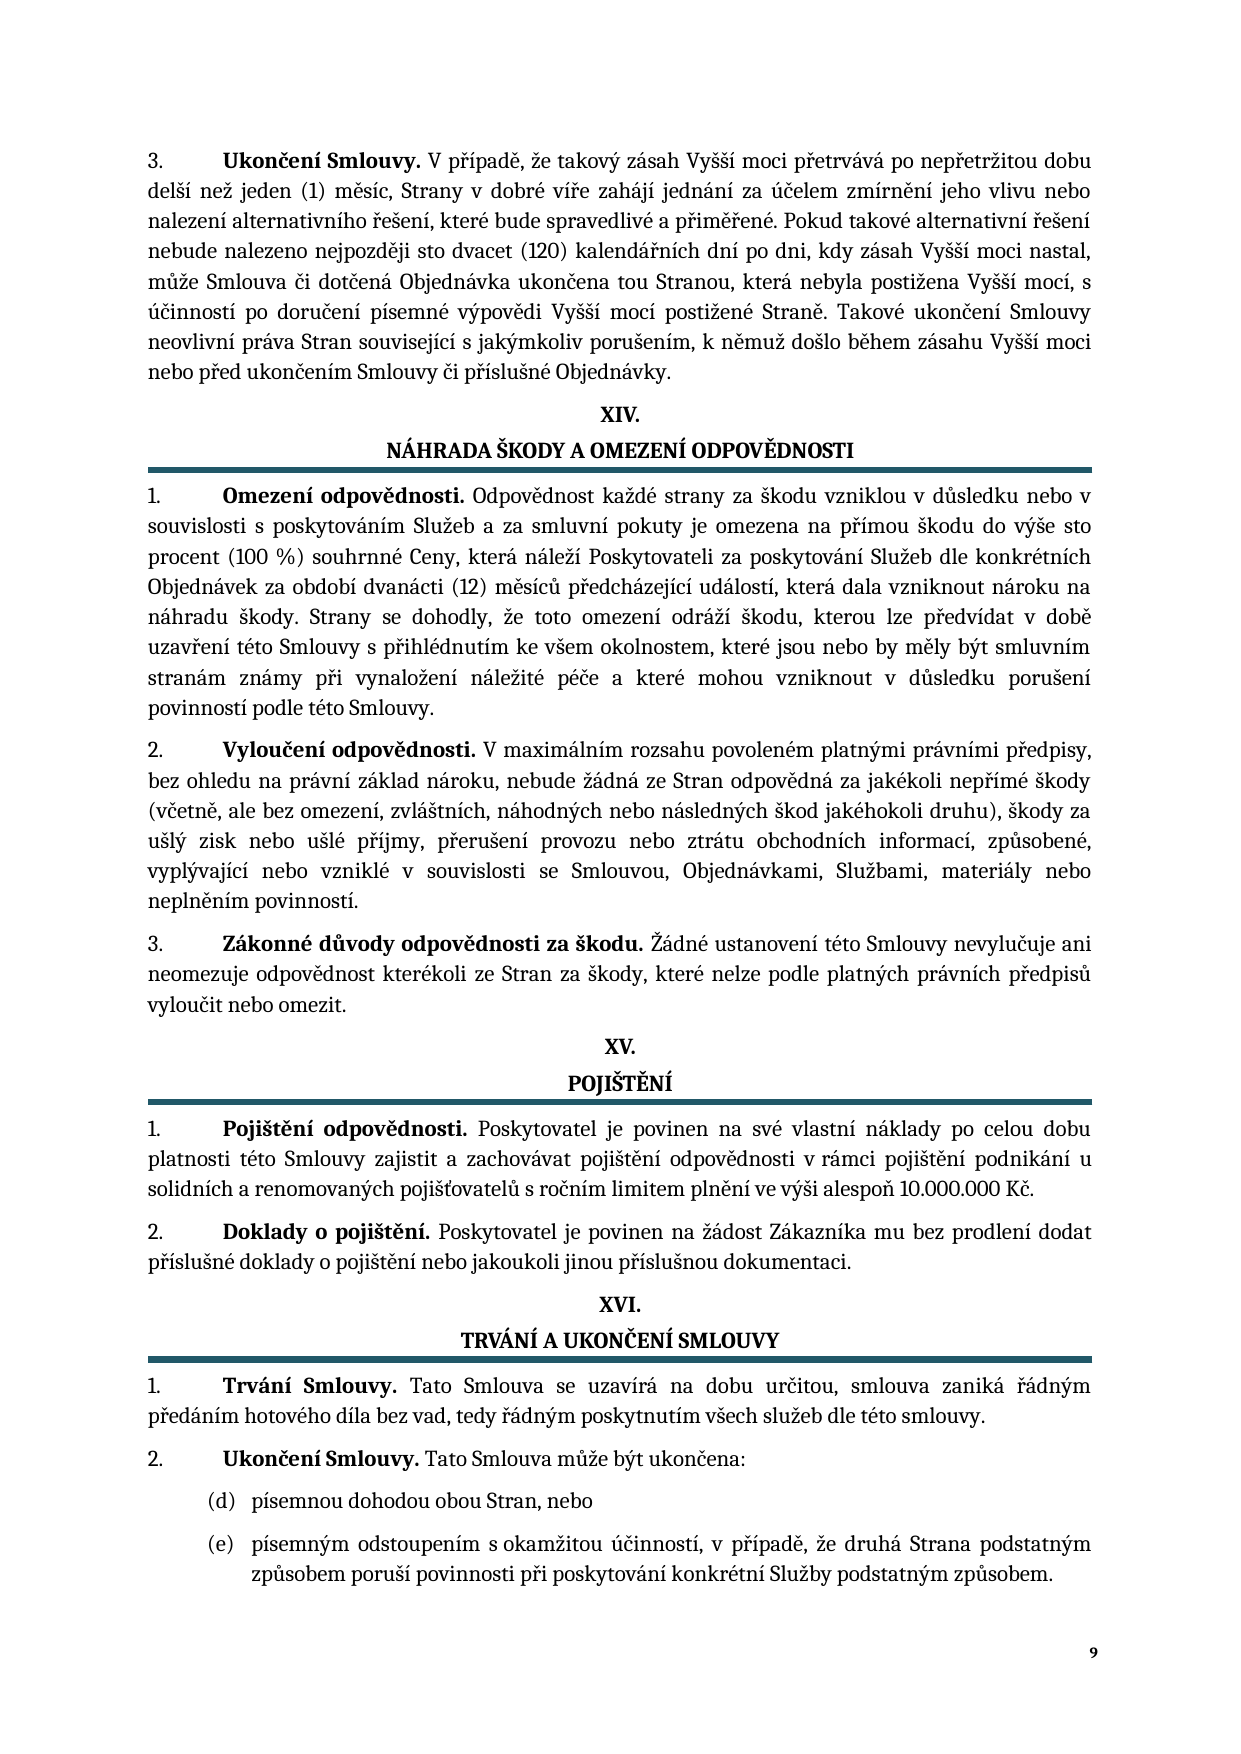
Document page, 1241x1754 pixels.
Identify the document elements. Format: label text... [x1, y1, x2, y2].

subtitle Pojištění odpovědnosti. Poskytovatel je povinen na své vlastní náklady po celou dobu platnosti této Smlouvy zajistit a zachovávat pojištění odpovědnosti v rámci pojištění podnikání u solidních a renomovaných pojišťovatelů s ročním limitem plnění ve výši alespoň 10.000.000 Kč. [148, 1115, 1092, 1202]
subtitle TRVÁNÍ A UKONČENÍ SMLOUVY [148, 1328, 1092, 1356]
subtitle XV. [148, 1034, 1092, 1061]
list písemným odstoupením s okamžitou účinností, v případě, že druhá Strana podstatným způsobem poruší povinnosti při poskytování konkrétní Služby podstatným způsobem. [207, 1531, 1092, 1588]
subtitle Omezení odpovědnosti. Odpovědnost každé strany za škodu vzniklou v důsledku nebo v souvislosti s poskytováním Služeb a za smluvní pokuty je omezena na přímou škodu do výše sto procent (100 %) souhrnné Ceny, která náleží Poskytovateli za poskytování Služeb dle konkrétních Objednávek za období dvanácti (12) měsíců předcházející událostí, která dala vzniknout nároku na náhradu škody. Strany se dohodly, že toto omezení odráží škodu, kterou lze předvídat v době uzavření této Smlouvy s přihlédnutím ke všem okolnostem, které jsou nebo by měly být smluvním stranám známy při vynaložení náležité péče a které mohou vzniknout v důsledku porušení povinností podle této Smlouvy. [148, 483, 1092, 721]
subtitle Zákonné důvody odpovědnosti za škodu. Žádné ustanovení této Smlouvy nevylučuje ani neomezuje odpovědnost kterékoli ze Stran za škody, které nelze podle platných právních předpisů vyloučit nebo omezit. [148, 931, 1092, 1018]
subtitle Ukončení Smlouvy. Tato Smlouva může být ukončena: [148, 1446, 1092, 1472]
subtitle XIV. [148, 402, 1092, 428]
list písemnou dohodou obou Stran, nebo [207, 1488, 1092, 1515]
subtitle Vyloučení odpovědnosti. V maximálním rozsahu povoleném platnými právními předpisy, bez ohledu na právní základ nároku, nebude žádná ze Stran odpovědná za jakékoli nepřímé škody (včetně, ale bez omezení, zvláštních, náhodných nebo následných škod jakéhokoli druhu), škody za ušlý zisk nebo ušlé příjmy, přerušení provozu nebo ztrátu obchodních informací, způsobené, vyplývající nebo vzniklé v souvislosti se Smlouvou, Objednávkami, Službami, materiály nebo neplněním povinností. [148, 737, 1092, 915]
subtitle Trvání Smlouvy. Tato Smlouva se uzavírá na dobu určitou, smlouva zaniká řádným předáním hotového díla bez vad, tedy řádným poskytnutím všech služeb dle této smlouvy. [148, 1373, 1092, 1429]
subtitle NÁHRADA ŠKODY A OMEZENÍ ODPOVĚDNOSTI [148, 438, 1092, 467]
subtitle Doklady o pojištění. Poskytovatel je povinen na žádost Zákazníka mu bez prodlení dodat příslušné doklady o pojištění nebo jakoukoli jinou příslušnou dokumentaci. [148, 1218, 1092, 1275]
subtitle XVI. [148, 1291, 1092, 1318]
subtitle POJIŠTĚNÍ [148, 1071, 1092, 1099]
subtitle Ukončení Smlouvy. V případě, že takový zásah Vyšší moci přetrvává po nepřetržitou dobu delší než jeden (1) měsíc, Strany v dobré víře zahájí jednání za účelem zmírnění jeho vlivu nebo nalezení alternativního řešení, které bude spravedlivé a přiměřené. Pokud takové alternativní řešení nebude nalezeno nejpozději sto dvacet (120) kalendářních dní po dni, kdy zásah Vyšší moci nastal, může Smlouva či dotčená Objednávka ukončena tou Stranou, která nebyla postižena Vyšší mocí, s účinností po doručení písemné výpovědi Vyšší mocí postižené Straně. Takové ukončení Smlouvy neovlivní práva Stran související s jakýmkoliv porušením, k němuž došlo během zásahu Vyšší moci nebo před ukončením Smlouvy či příslušné Objednávky. [148, 148, 1092, 386]
